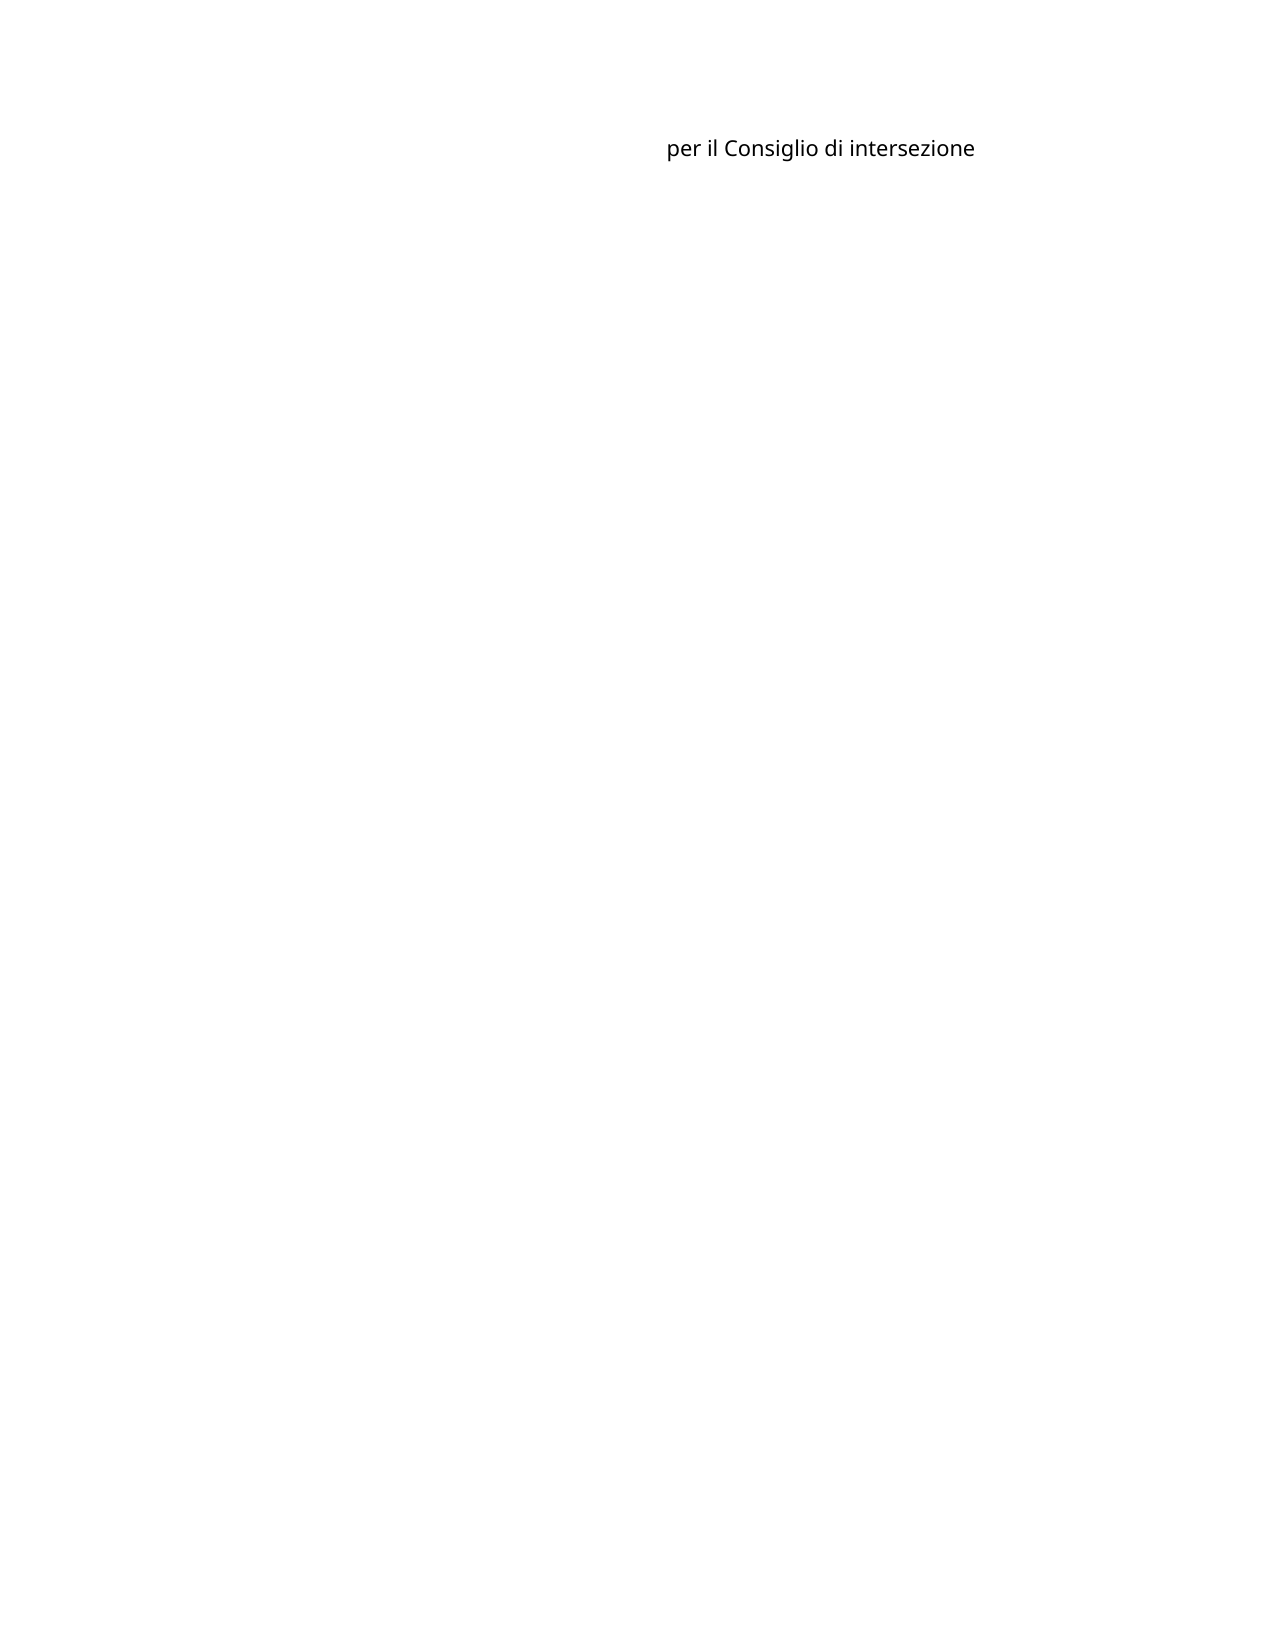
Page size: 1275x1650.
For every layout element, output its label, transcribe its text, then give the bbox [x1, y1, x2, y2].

text per il Consiglio di intersezione [666, 133, 1104, 163]
